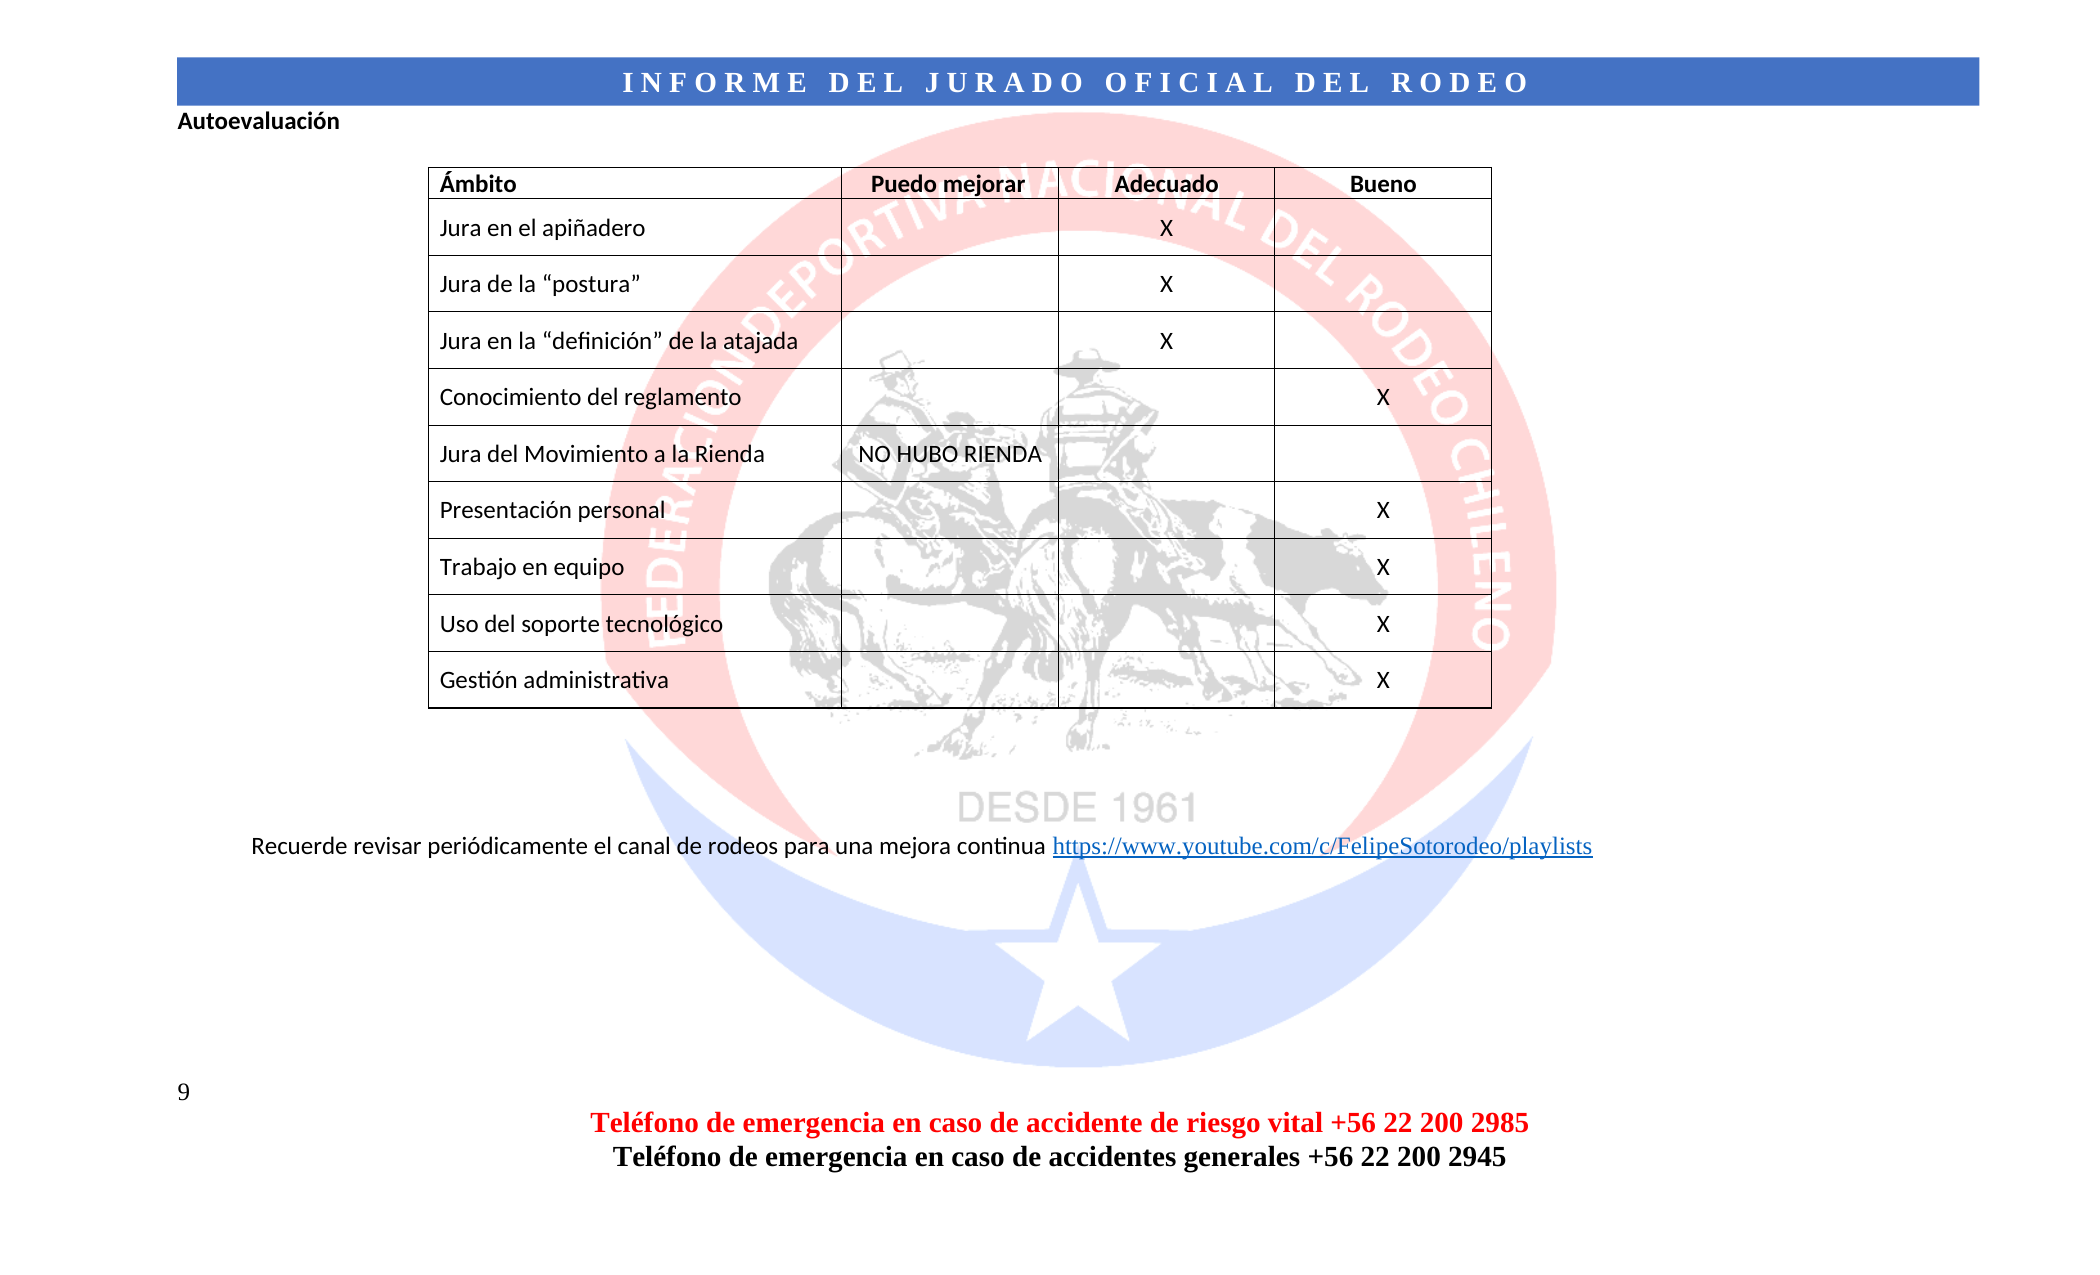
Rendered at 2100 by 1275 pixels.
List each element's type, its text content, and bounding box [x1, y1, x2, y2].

table_cell [842, 199, 1058, 255]
table_header Adecuado [1059, 168, 1274, 198]
table_cell [1275, 312, 1491, 368]
table_cell [1059, 595, 1274, 651]
table_cell Jura en el apiñadero [429, 199, 841, 255]
table_cell X [1275, 595, 1491, 651]
table_cell NO HUBO RIENDA [842, 426, 1058, 481]
table_cell [1275, 256, 1491, 311]
table_cell [1059, 539, 1274, 594]
table_cell [842, 595, 1058, 651]
table_cell Jura del Movimiento a la Rienda [429, 426, 841, 481]
table_cell [1275, 426, 1491, 481]
table_cell Uso del soporte tecnológico [429, 595, 841, 651]
table_cell [1059, 482, 1274, 538]
text Recuerde revisar periódicamente el canal de rodeos para una mejora continua https://www.youtube.com/c/FelipeSotorodeo/playlists [251, 831, 1773, 861]
table_cell Presentación personal [429, 482, 841, 538]
table_cell [842, 652, 1058, 707]
table_cell X [1275, 652, 1491, 707]
table_cell Conocimiento del reglamento [429, 369, 841, 424]
table_cell X [1275, 369, 1491, 424]
table_header Bueno [1275, 168, 1491, 198]
table_header Puedo mejorar [842, 168, 1058, 198]
table_cell Trabajo en equipo [429, 539, 841, 594]
table_cell X [1275, 539, 1491, 594]
table_cell X [1059, 256, 1274, 311]
table_cell [842, 369, 1058, 424]
table_cell X [1059, 312, 1274, 368]
table_cell [842, 539, 1058, 594]
table_cell Gestión administrativa [429, 652, 841, 707]
table_cell X [1275, 482, 1491, 538]
table_cell [842, 312, 1058, 368]
table_header Ámbito [429, 168, 841, 198]
table_cell [842, 256, 1058, 311]
table_cell [842, 482, 1058, 538]
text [177, 106, 1980, 136]
table_cell [1059, 652, 1274, 707]
table_cell [1059, 426, 1274, 481]
table_cell Jura en la “definición” de la atajada [429, 312, 841, 368]
table_cell X [1059, 199, 1274, 255]
table_cell [1275, 199, 1491, 255]
table_cell Jura de la “postura” [429, 256, 841, 311]
table_cell [1059, 369, 1274, 424]
